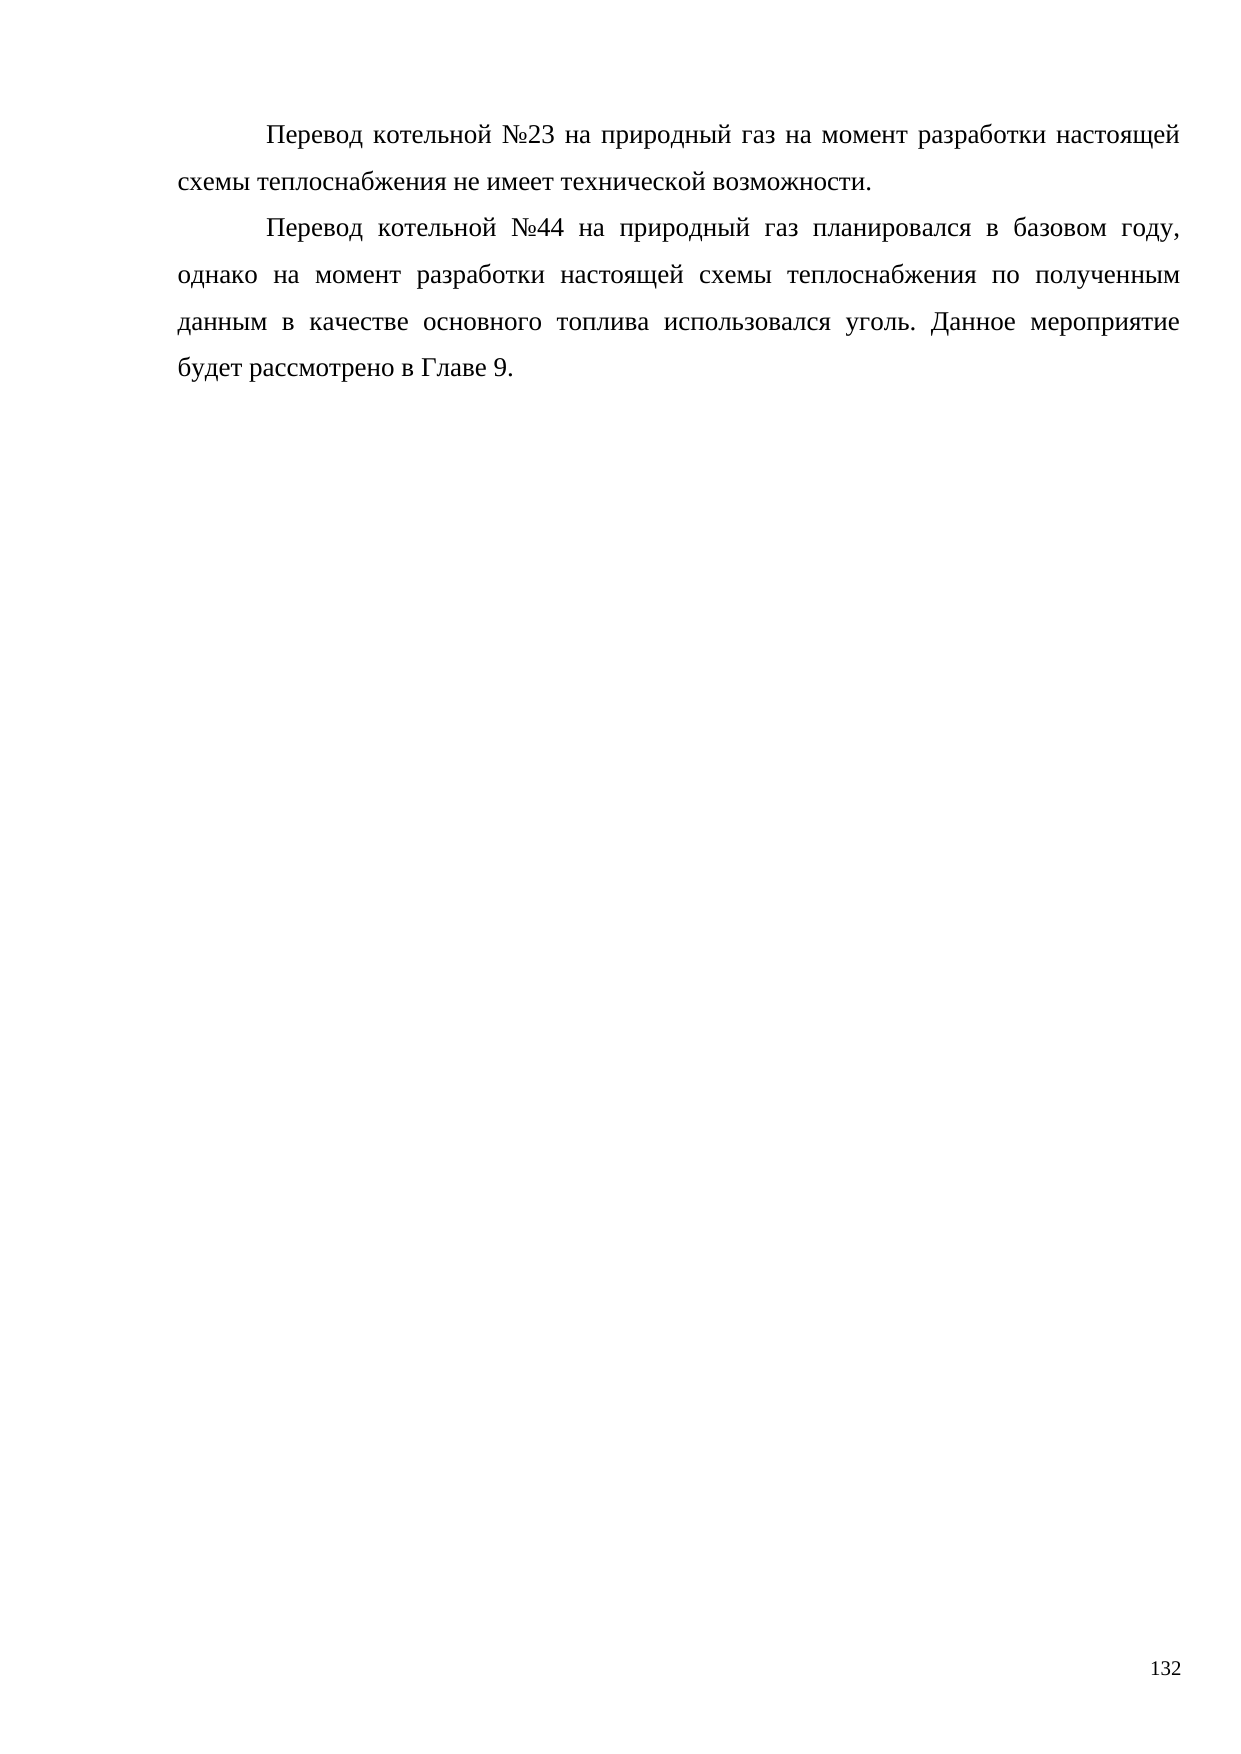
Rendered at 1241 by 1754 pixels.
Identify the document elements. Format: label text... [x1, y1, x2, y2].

text Перевод котельной №23 на природный газ на момент разработки настоящей схемы теплоснабжения не имеет технической возможности. [177, 118, 1181, 196]
text Перевод котельной №44 на природный газ планировался в базовом году, однако на момент разработки настоящей схемы теплоснабжения по полученным данным в качестве основного топлива использовался уголь. Данное мероприятие будет рассмотрено в Главе 9. [177, 211, 1181, 383]
